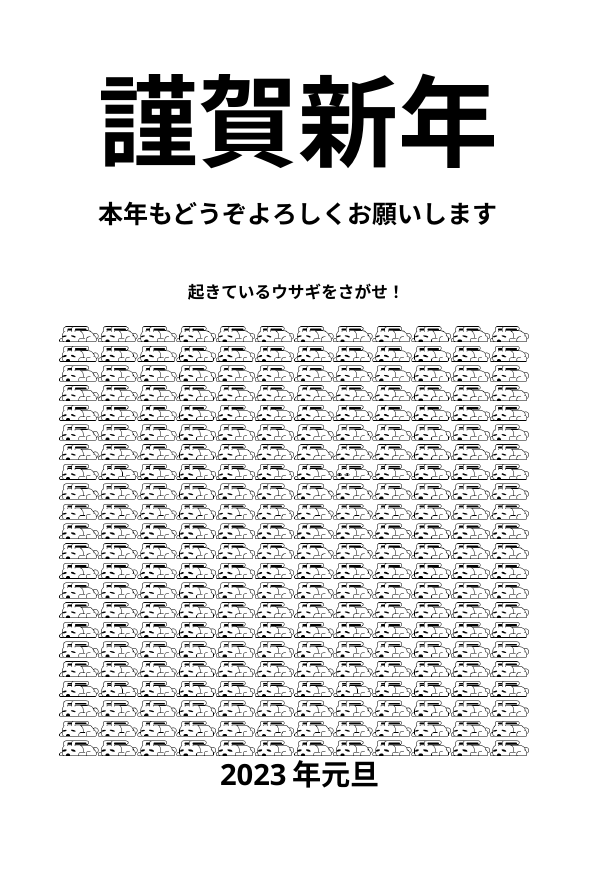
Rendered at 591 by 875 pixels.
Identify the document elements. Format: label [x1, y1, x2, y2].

picture [59, 326, 529, 539]
picture [59, 543, 529, 756]
